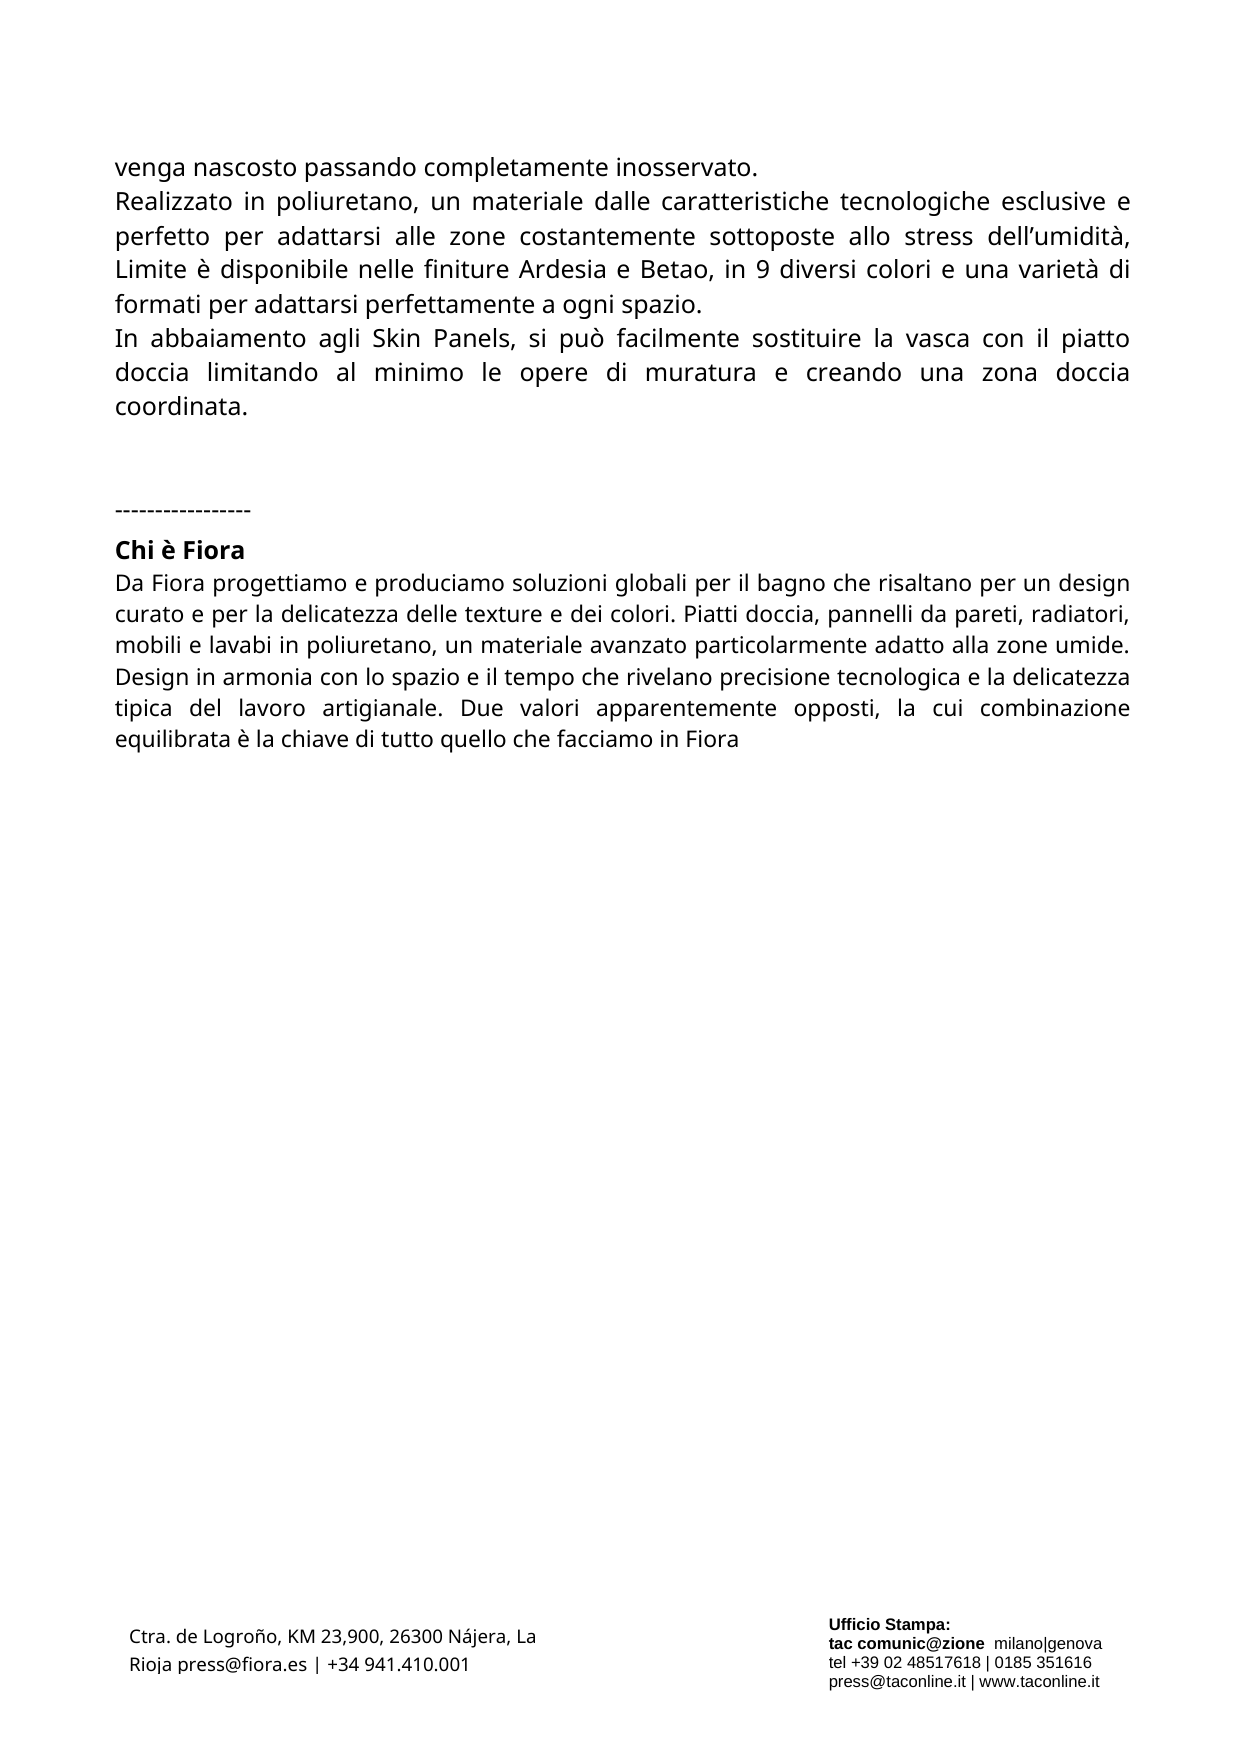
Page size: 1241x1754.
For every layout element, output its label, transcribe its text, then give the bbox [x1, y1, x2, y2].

text Realizzato in poliuretano, un materiale dalle caratteristiche tecnologiche esclusive e perfetto per adattarsi alle zone costantemente sottoposte allo stress dell’umidità, Limite è disponibile nelle finiture Ardesia e Betao, in 9 diversi colori e una varietà di formati per adattarsi perfettamente a ogni spazio. [114, 184, 1132, 320]
text ----------------- [114, 492, 1132, 526]
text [114, 150, 1132, 184]
text In abbaiamento agli Skin Panels, si può facilmente sostituire la vasca con il piatto doccia limitando al minimo le opere di muratura e creando una zona doccia coordinata. [114, 320, 1132, 422]
text Da Fiora progettiamo e produciamo soluzioni globali per il bagno che risaltano per un design curato e per la delicatezza delle texture e dei colori. Piatti doccia, pannelli da pareti, radiatori, mobili e lavabi in poliuretano, un materiale avanzato particolarmente adatto alla zone umide. Design in armonia con lo spazio e il tempo che rivelano precisione tecnologica e la delicatezza tipica del lavoro artigianale. Due valori apparentemente opposti, la cui combinazione equilibrata è la chiave di tutto quello che facciamo in Fiora [114, 567, 1132, 754]
subtitle Chi è Fiora [114, 533, 1132, 567]
